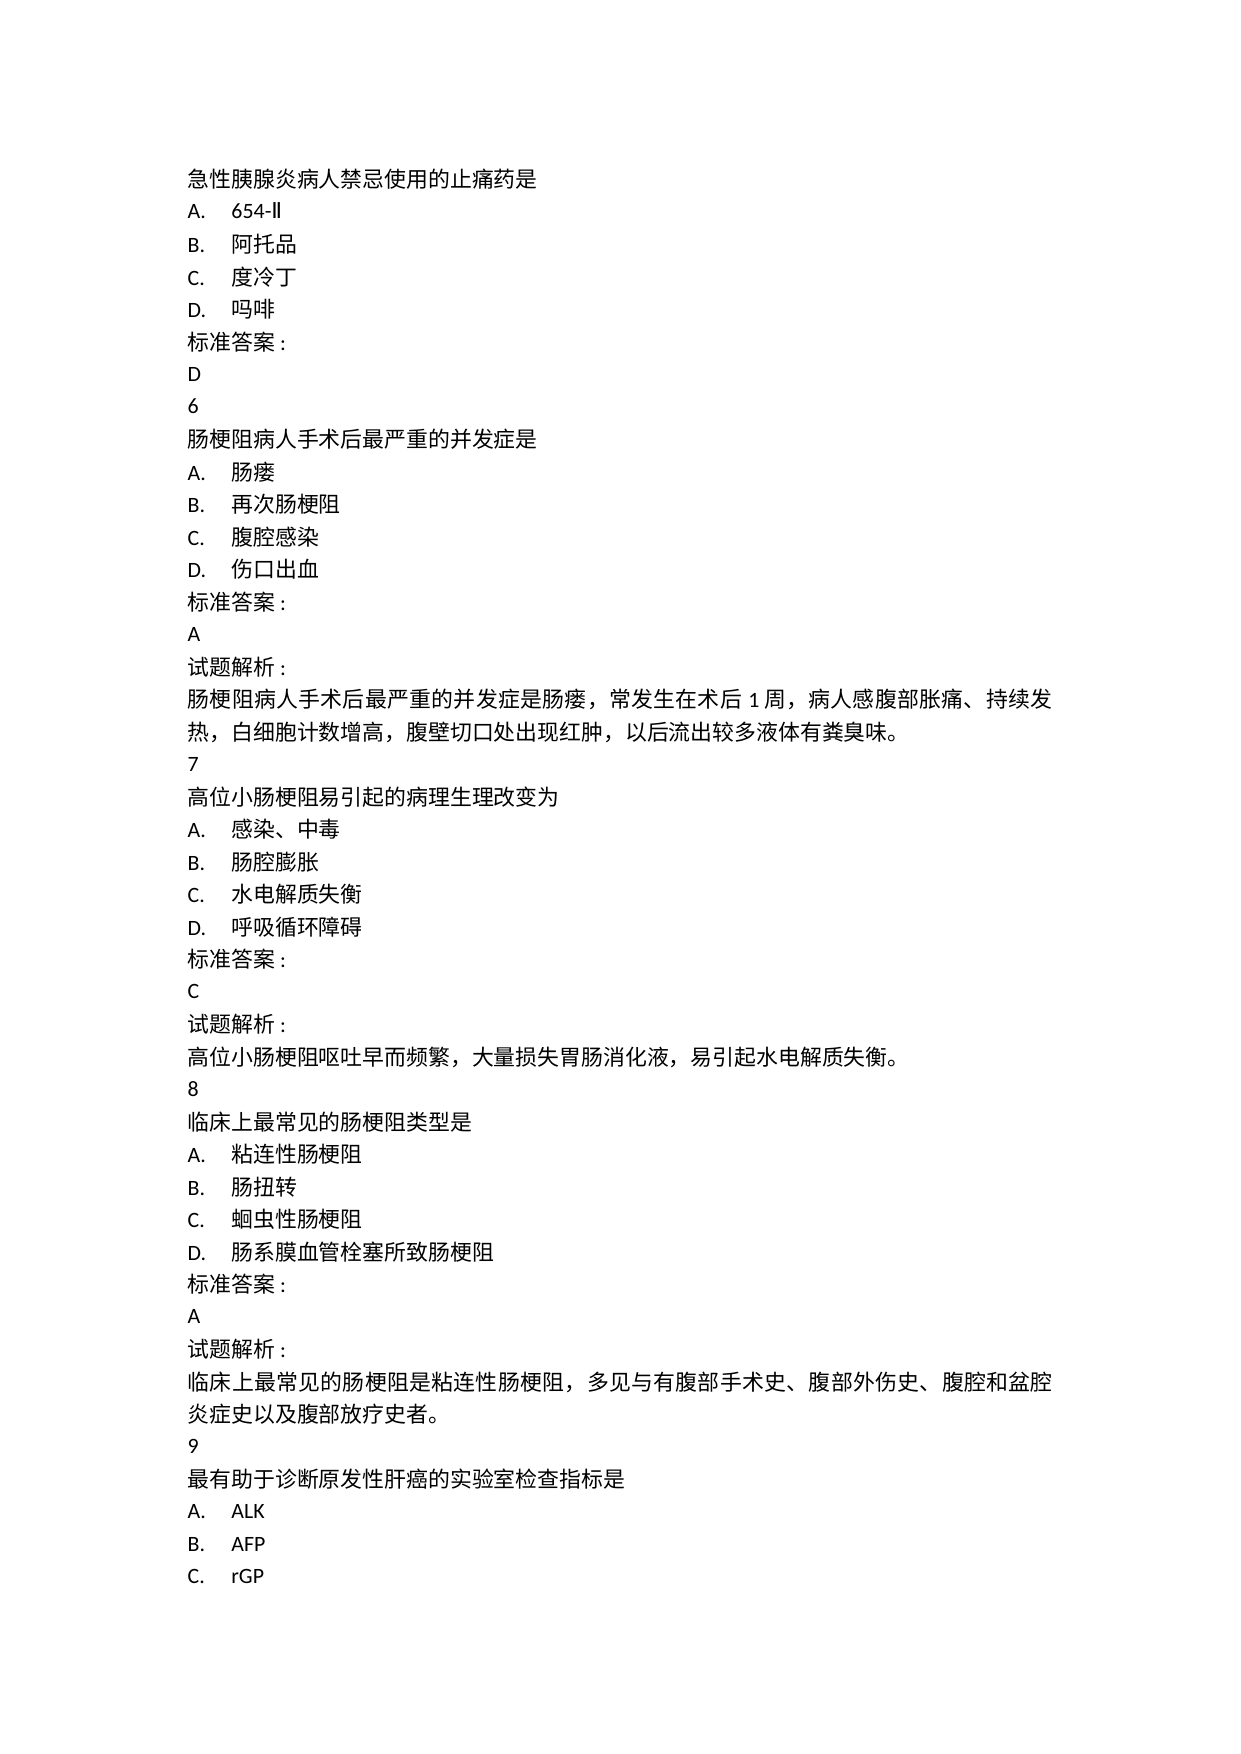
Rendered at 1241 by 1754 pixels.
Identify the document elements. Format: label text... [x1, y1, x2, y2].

text B. AFP [187, 1527, 1053, 1559]
text A [187, 1299, 1053, 1332]
text 肠梗阻病人手术后最严重的并发症是肠瘘，常发生在术后1周，病人感腹部胀痛、持续发热，白细胞计数增高，腹壁切口处出现红肿，以后流出较多液体有粪臭味。 [187, 682, 1053, 747]
text 肠梗阻病人手术后最严重的并发症是 [187, 422, 1053, 454]
text A. 感染、中毒 [187, 812, 1053, 844]
text 9 [187, 1429, 1053, 1462]
text D. 呼吸循环障碍 [187, 909, 1053, 942]
text 6 [187, 389, 1053, 422]
text C [187, 974, 1053, 1007]
text 高位小肠梗阻易引起的病理生理改变为 [187, 779, 1053, 812]
text 试题解析 : [187, 1332, 1053, 1364]
text 临床上最常见的肠梗阻类型是 [187, 1104, 1053, 1137]
text B. 阿托品 [187, 227, 1053, 259]
text A. ALK [187, 1494, 1053, 1527]
text 标准答案 : [187, 324, 1053, 357]
text B. 再次肠梗阻 [187, 487, 1053, 519]
text 标准答案 : [187, 1267, 1053, 1299]
text A. 肠瘘 [187, 454, 1053, 487]
text 标准答案 : [187, 942, 1053, 974]
text 最有助于诊断原发性肝癌的实验室检查指标是 [187, 1462, 1053, 1494]
text 试题解析 : [187, 1007, 1053, 1039]
text 8 [187, 1072, 1053, 1104]
text 标准答案 : [187, 584, 1053, 617]
text C. 度冷丁 [187, 259, 1053, 292]
text C. 腹腔感染 [187, 519, 1053, 552]
text 临床上最常见的肠梗阻是粘连性肠梗阻，多见与有腹部手术史、腹部外伤史、腹腔和盆腔炎症史以及腹部放疗史者。 [187, 1364, 1053, 1429]
text 7 [187, 747, 1053, 779]
text D. 吗啡 [187, 292, 1053, 324]
text 试题解析 : [187, 649, 1053, 682]
text C. 蛔虫性肠梗阻 [187, 1202, 1053, 1234]
text D [187, 357, 1053, 389]
text C. rGP [187, 1559, 1053, 1592]
text C. 水电解质失衡 [187, 877, 1053, 909]
text A. 粘连性肠梗阻 [187, 1137, 1053, 1169]
text B. 肠腔膨胀 [187, 844, 1053, 877]
text A [187, 617, 1053, 649]
text 高位小肠梗阻呕吐早而频繁，大量损失胃肠消化液，易引起水电解质失衡。 [187, 1039, 1053, 1072]
text A. 654-Ⅱ [187, 194, 1053, 227]
text B. 肠扭转 [187, 1169, 1053, 1202]
text D. 伤口出血 [187, 552, 1053, 584]
text 急性胰腺炎病人禁忌使用的止痛药是 [187, 162, 1053, 194]
text D. 肠系膜血管栓塞所致肠梗阻 [187, 1234, 1053, 1267]
